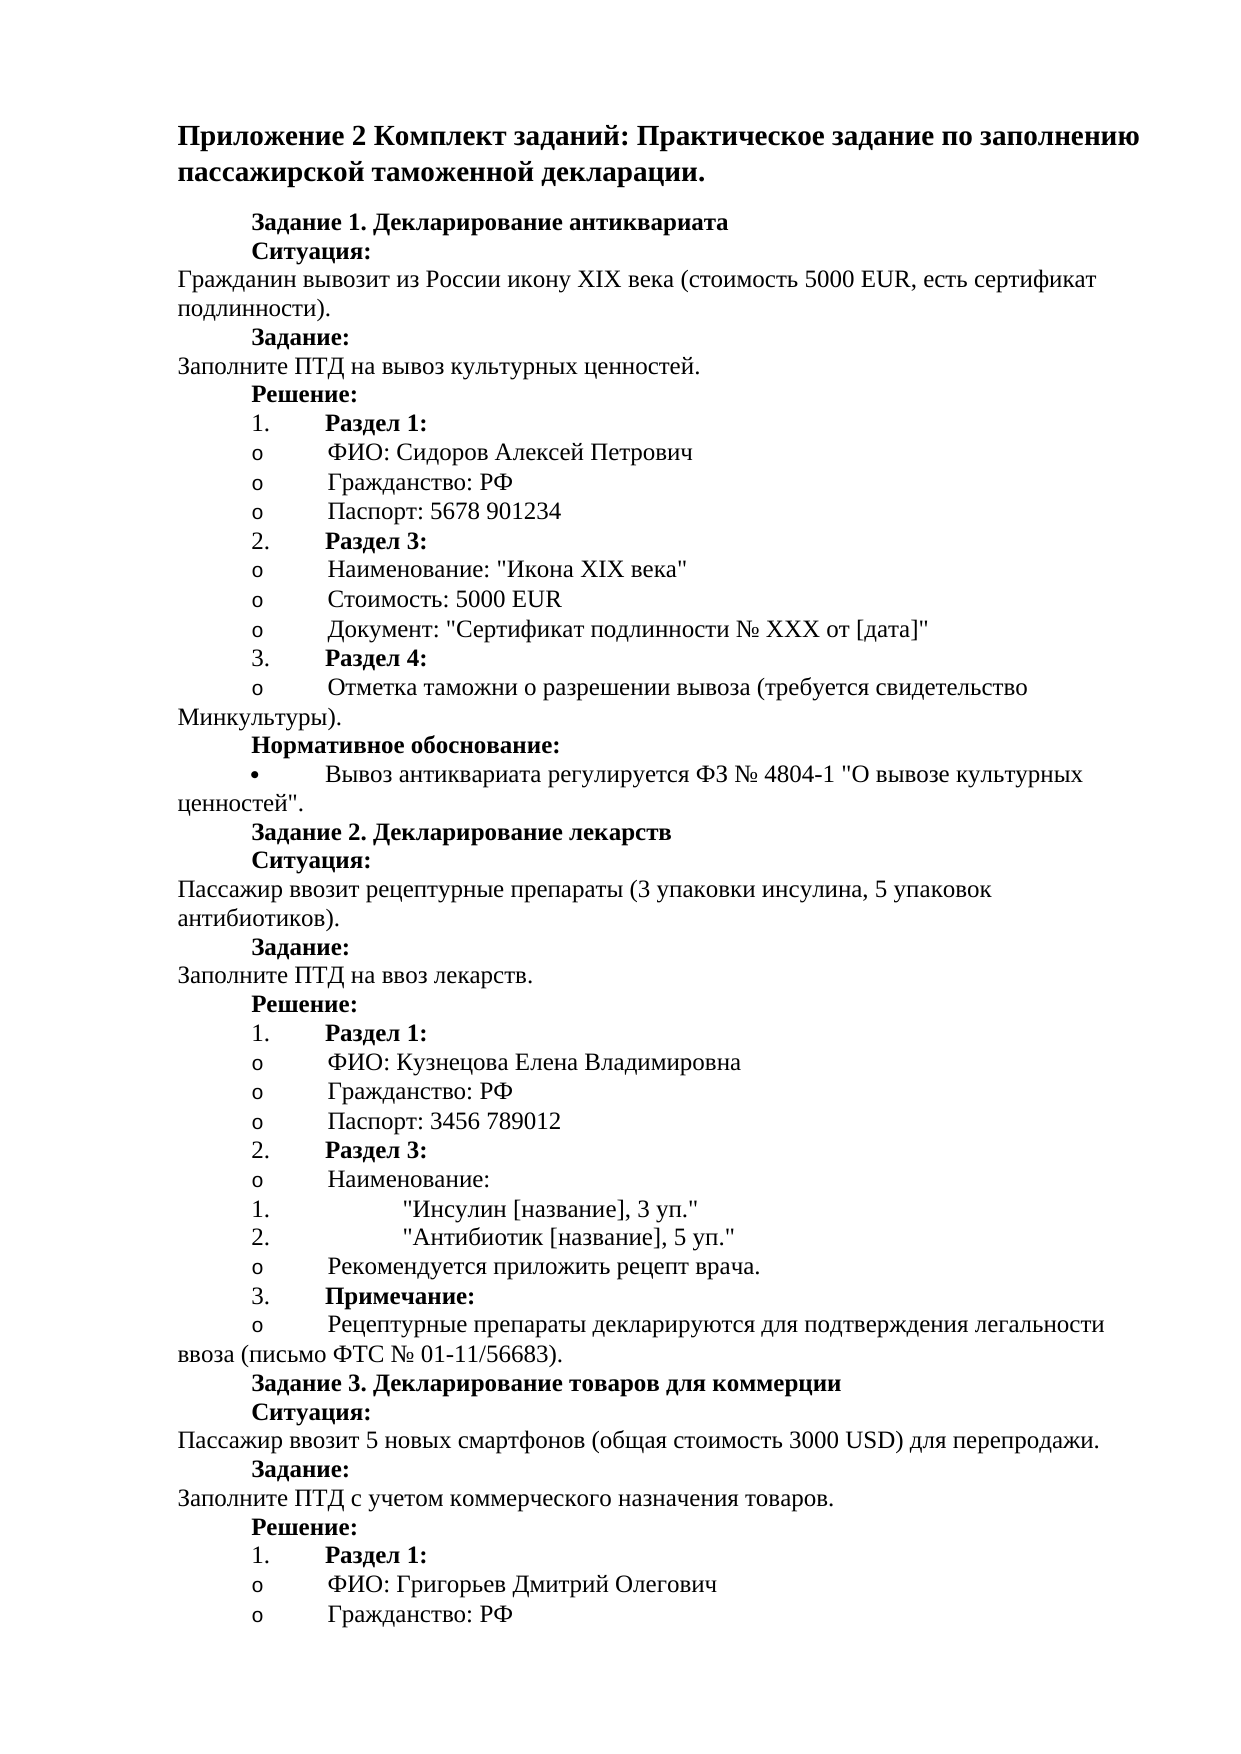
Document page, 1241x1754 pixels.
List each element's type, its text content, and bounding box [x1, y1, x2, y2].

text Нормативное обоснование: [177, 730, 1152, 759]
text Ситуация: Пассажир ввозит рецептурные препараты (3 упаковки инсулина, 5 упаковок антибиотиков). [177, 845, 1152, 932]
list ФИО: Сидоров Алексей Петрович [177, 437, 1152, 467]
text Задание 3. Декларирование товаров для коммерции [177, 1368, 1152, 1397]
text Задание: Заполните ПТД на ввоз лекарств. [177, 932, 1152, 989]
list Раздел 1: [177, 1540, 1152, 1569]
list Наименование: "Икона XIX века" [177, 554, 1152, 584]
list Наименование: [177, 1164, 1152, 1194]
list "Антибиотик [название], 5 уп." [177, 1222, 1152, 1251]
text Решение: [177, 989, 1152, 1018]
text Ситуация: Пассажир ввозит 5 новых смартфонов (общая стоимость 3000 USD) для перепродажи. [177, 1397, 1152, 1454]
list Гражданство: РФ [177, 1076, 1152, 1106]
list Примечание: [177, 1281, 1152, 1309]
text Решение: [177, 379, 1152, 408]
text Задание: Заполните ПТД на вывоз культурных ценностей. [177, 322, 1152, 379]
list Отметка таможни о разрешении вывоза (требуется свидетельство Минкультуры). [177, 672, 1152, 730]
list Паспорт: 5678 901234 [177, 496, 1152, 526]
list Стоимость: 5000 EUR [177, 584, 1152, 614]
list Гражданство: РФ [177, 1599, 1152, 1628]
text Задание 1. Декларирование антиквариата [177, 207, 1152, 236]
list "Инсулин [название], 3 уп." [177, 1194, 1152, 1222]
text Приложение 2 Комплект заданий: Практическое задание по заполнению пассажирской таможенной декларации. [177, 118, 1152, 188]
text Задание 2. Декларирование лекарств [177, 817, 1152, 845]
list Раздел 4: [177, 643, 1152, 672]
list Документ: "Сертификат подлинности № XXX от [дата]" [177, 614, 1152, 643]
text Решение: [177, 1512, 1152, 1540]
list Паспорт: 3456 789012 [177, 1106, 1152, 1135]
list Раздел 1: [177, 408, 1152, 437]
list Вывоз антиквариата регулируется ФЗ № 4804-1 "О вывозе культурных ценностей". [177, 759, 1152, 817]
text Задание: Заполните ПТД с учетом коммерческого назначения товаров. [177, 1454, 1152, 1512]
list Раздел 3: [177, 526, 1152, 554]
list ФИО: Кузнецова Елена Владимировна [177, 1047, 1152, 1076]
list Раздел 1: [177, 1018, 1152, 1047]
text Ситуация: Гражданин вывозит из России икону XIX века (стоимость 5000 EUR, есть сертификат подлинности). [177, 236, 1152, 322]
list Раздел 3: [177, 1135, 1152, 1164]
list Рецептурные препараты декларируются для подтверждения легальности ввоза (письмо ФТС № 01-11/56683). [177, 1309, 1152, 1368]
list ФИО: Григорьев Дмитрий Олегович [177, 1569, 1152, 1599]
list Рекомендуется приложить рецепт врача. [177, 1251, 1152, 1281]
list Гражданство: РФ [177, 467, 1152, 496]
